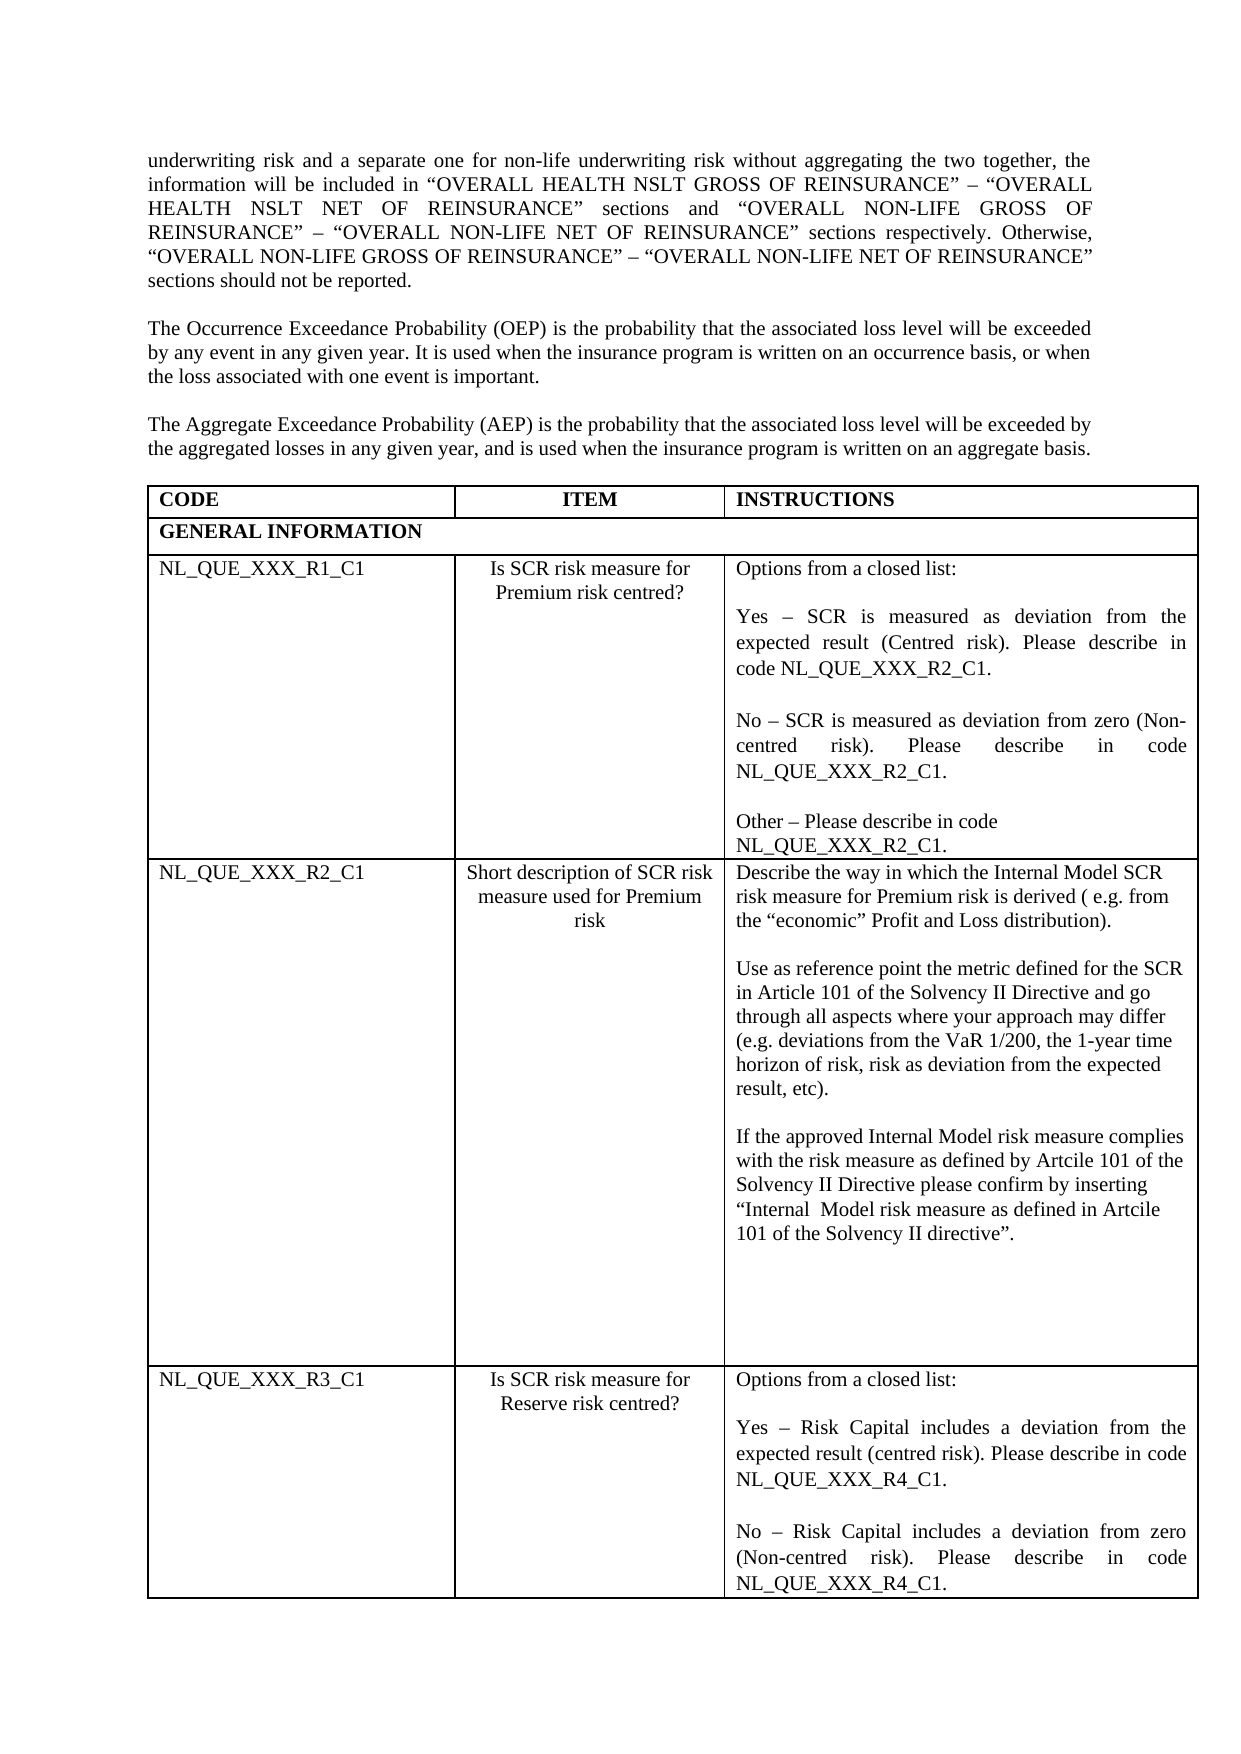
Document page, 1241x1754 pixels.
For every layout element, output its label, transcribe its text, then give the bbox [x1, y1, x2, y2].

text The Aggregate Exceedance Probability (AEP) is the probability that the associated loss level will be exceeded by the aggregated losses in any given year, and is used when the insurance program is written on an aggregate basis. [148, 412, 1093, 460]
table_header ITEM [456, 487, 724, 517]
table_cell Options from a closed list: Yes – SCR is measured as deviation from the expected result (Centred risk). Please describe in code NL_QUE_XXX_R2_C1. No – SCR is measured as deviation from zero (Non-centred risk). Please describe in code NL_QUE_XXX_R2_C1. Other – Please describe in code NL_QUE_XXX_R2_C1. [725, 556, 1197, 857]
table_cell NL_QUE_XXX_R2_C1 [149, 860, 454, 1365]
table_cell Describe the way in which the Internal Model SCR risk measure for Premium risk is derived ( e.g. from the “economic” Profit and Loss distribution). Use as reference point the metric defined for the SCR in Article 101 of the Solvency II Directive and go through all aspects where your approach may differ (e.g. deviations from the VaR 1/200, the 1-year time horizon of risk, risk as deviation from the expected result, etc). If the approved Internal Model risk measure complies with the risk measure as defined by Artcile 101 of the Solvency II Directive please confirm by inserting “Internal Model risk measure as defined in Artcile 101 of the Solvency II directive”. [725, 860, 1197, 1365]
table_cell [456, 1367, 724, 1597]
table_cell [725, 1367, 1197, 1597]
table_cell Is SCR risk measure for Premium risk centred? [456, 556, 724, 857]
table_cell Short description of SCR risk measure used for Premium risk [456, 860, 724, 1365]
text The Occurrence Exceedance Probability (OEP) is the probability that the associated loss level will be exceeded by any event in any given year. It is used when the insurance program is written on an occurrence basis, or when the loss associated with one event is important. [148, 316, 1093, 388]
table_header CODE [149, 487, 454, 517]
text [148, 148, 1093, 292]
table_cell NL_QUE_XXX_R3_C1 [149, 1367, 454, 1597]
table_header INSTRUCTIONS [725, 487, 1197, 517]
table_cell GENERAL INFORMATION [149, 519, 1197, 553]
table_cell NL_QUE_XXX_R1_C1 [149, 556, 454, 857]
